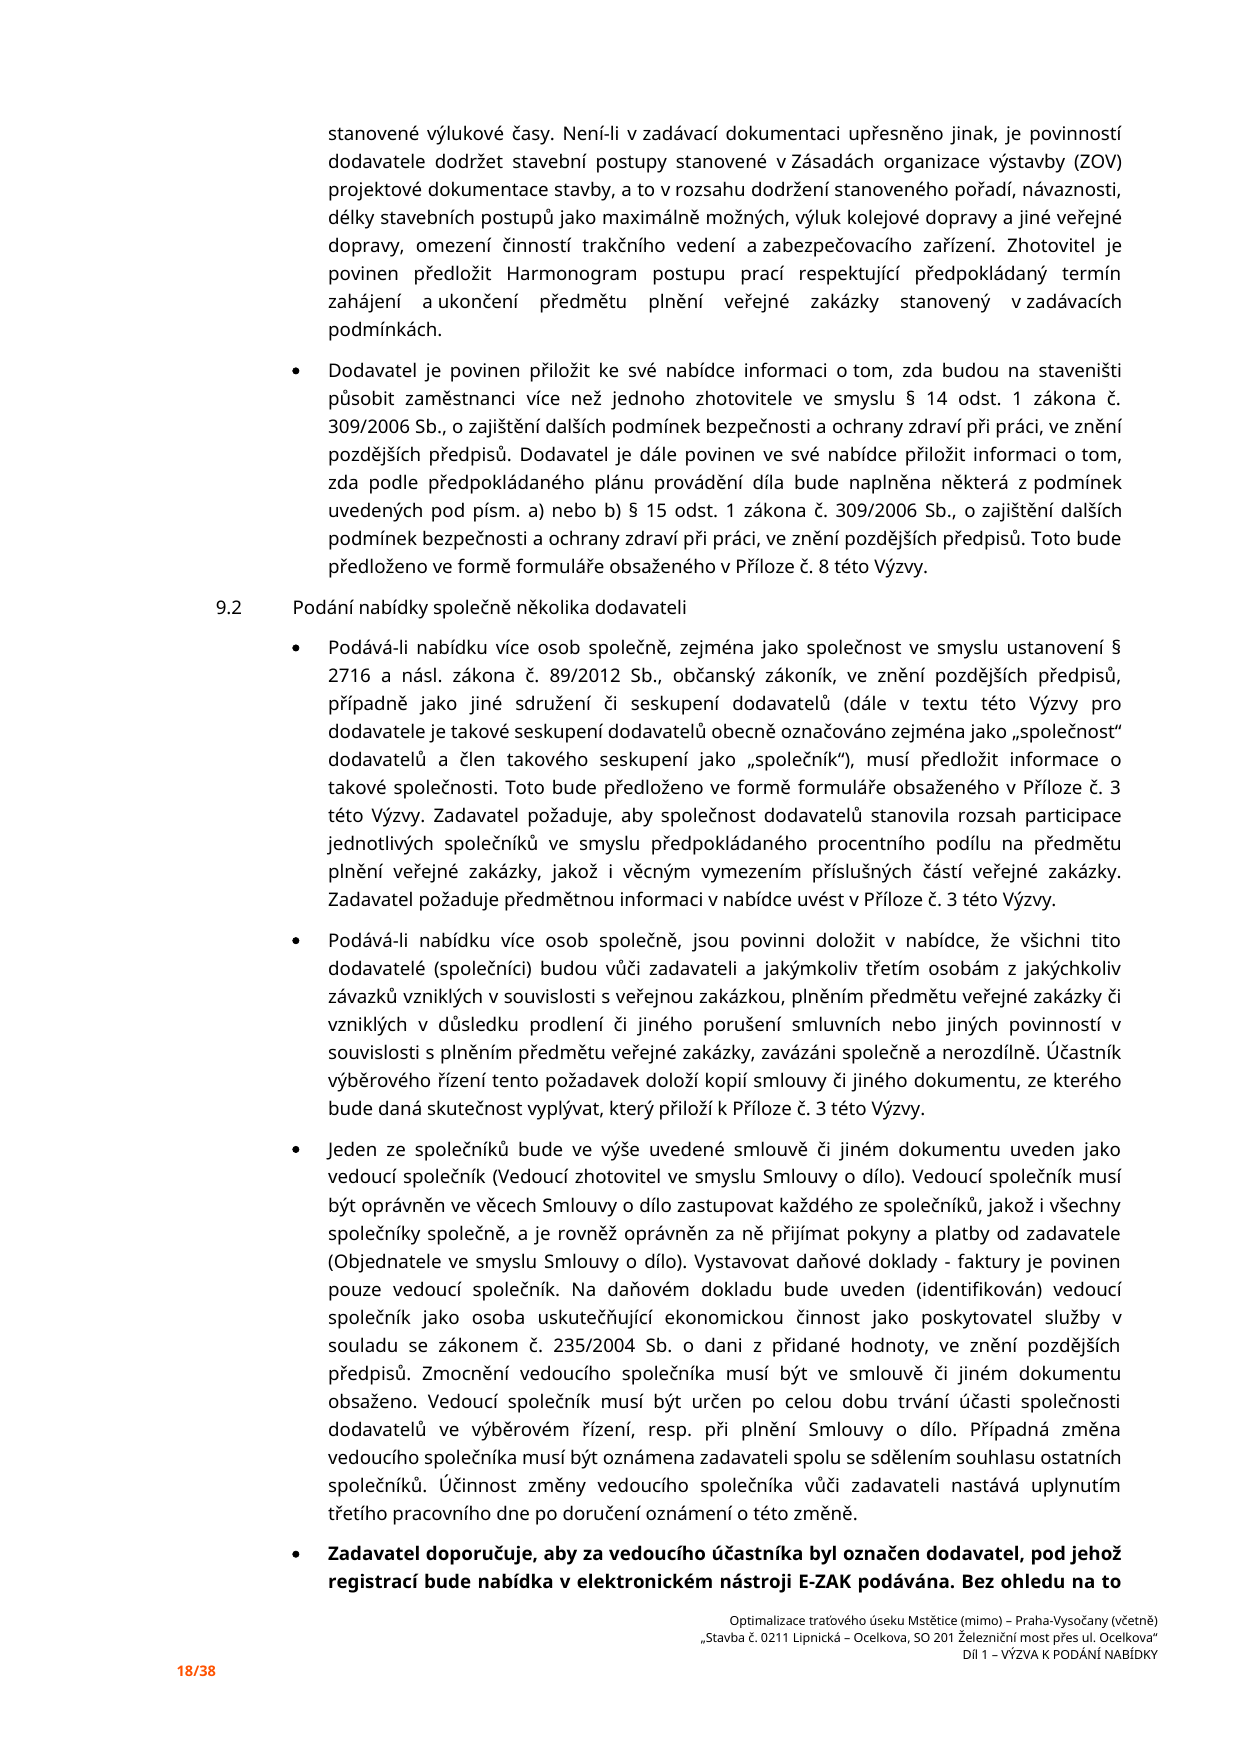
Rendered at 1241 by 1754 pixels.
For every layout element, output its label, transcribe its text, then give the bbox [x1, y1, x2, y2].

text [292, 121, 1122, 342]
text Podává-li nabídku více osob společně, zejména jako společnost ve smyslu ustanovení § 2716 a násl. zákona č. 89/2012 Sb., občanský zákoník, ve znění pozdějších předpisů, případně jako jiné sdružení či seskupení dodavatelů (dále v textu této Výzvy pro dodavatele je takové seskupení dodavatelů obecně označováno zejména jako „společnost“ dodavatelů a člen takového seskupení jako „společník“), musí předložit informace o takové společnosti. Toto bude předloženo ve formě formuláře obsaženého v Příloze č. 3 této Výzvy. Zadavatel požaduje, aby společnost dodavatelů stanovila rozsah participace jednotlivých společníků ve smyslu předpokládaného procentního podílu na předmětu plnění veřejné zakázky, jakož i věcným vymezením příslušných částí veřejné zakázky. Zadavatel požaduje předmětnou informaci v nabídce uvést v Příloze č. 3 této Výzvy. [292, 634, 1122, 912]
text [292, 1541, 1122, 1594]
text Podání nabídky společně několika dodavateli [216, 594, 1122, 619]
text Jeden ze společníků bude ve výše uvedené smlouvě či jiném dokumentu uveden jako vedoucí společník (Vedoucí zhotovitel ve smyslu Smlouvy o dílo). Vedoucí společník musí být oprávněn ve věcech Smlouvy o dílo zastupovat každého ze společníků, jakož i všechny společníky společně, a je rovněž oprávněn za ně přijímat pokyny a platby od zadavatele (Objednatele ve smyslu Smlouvy o dílo). Vystavovat daňové doklady - faktury je povinen pouze vedoucí společník. Na daňovém dokladu bude uveden (identifikován) vedoucí společník jako osoba uskutečňující ekonomickou činnost jako poskytovatel služby v souladu se zákonem č. 235/2004 Sb. o dani z přidané hodnoty, ve znění pozdějších předpisů. Zmocnění vedoucího společníka musí být ve smlouvě či jiném dokumentu obsaženo. Vedoucí společník musí být určen po celou dobu trvání účasti společnosti dodavatelů ve výběrovém řízení, resp. při plnění Smlouvy o dílo. Případná změna vedoucího společníka musí být oznámena zadavateli spolu se sdělením souhlasu ostatních společníků. Účinnost změny vedoucího společníka vůči zadavateli nastává uplynutím třetího pracovního dne po doručení oznámení o této změně. [292, 1136, 1122, 1526]
text Podává-li nabídku více osob společně, jsou povinni doložit v nabídce, že všichni tito dodavatelé (společníci) budou vůči zadavateli a jakýmkoliv třetím osobám z jakýchkoliv závazků vzniklých v souvislosti s veřejnou zakázkou, plněním předmětu veřejné zakázky či vzniklých v důsledku prodlení či jiného porušení smluvních nebo jiných povinností v souvislosti s plněním předmětu veřejné zakázky, zavázáni společně a nerozdílně. Účastník výběrového řízení tento požadavek doloží kopií smlouvy či jiného dokumentu, ze kterého bude daná skutečnost vyplývat, který přiloží k Příloze č. 3 této Výzvy. [292, 927, 1122, 1121]
text Dodavatel je povinen přiložit ke své nabídce informaci o tom, zda budou na staveništi působit zaměstnanci více než jednoho zhotovitele ve smyslu § 14 odst. 1 zákona č. 309/2006 Sb., o zajištění dalších podmínek bezpečnosti a ochrany zdraví při práci, ve znění pozdějších předpisů. Dodavatel je dále povinen ve své nabídce přiložit informaci o tom, zda podle předpokládaného plánu provádění díla bude naplněna některá z podmínek uvedených pod písm. a) nebo b) § 15 odst. 1 zákona č. 309/2006 Sb., o zajištění dalších podmínek bezpečnosti a ochrany zdraví při práci, ve znění pozdějších předpisů. Toto bude předloženo ve formě formuláře obsaženého v Příloze č. 8 této Výzvy. [292, 357, 1122, 579]
